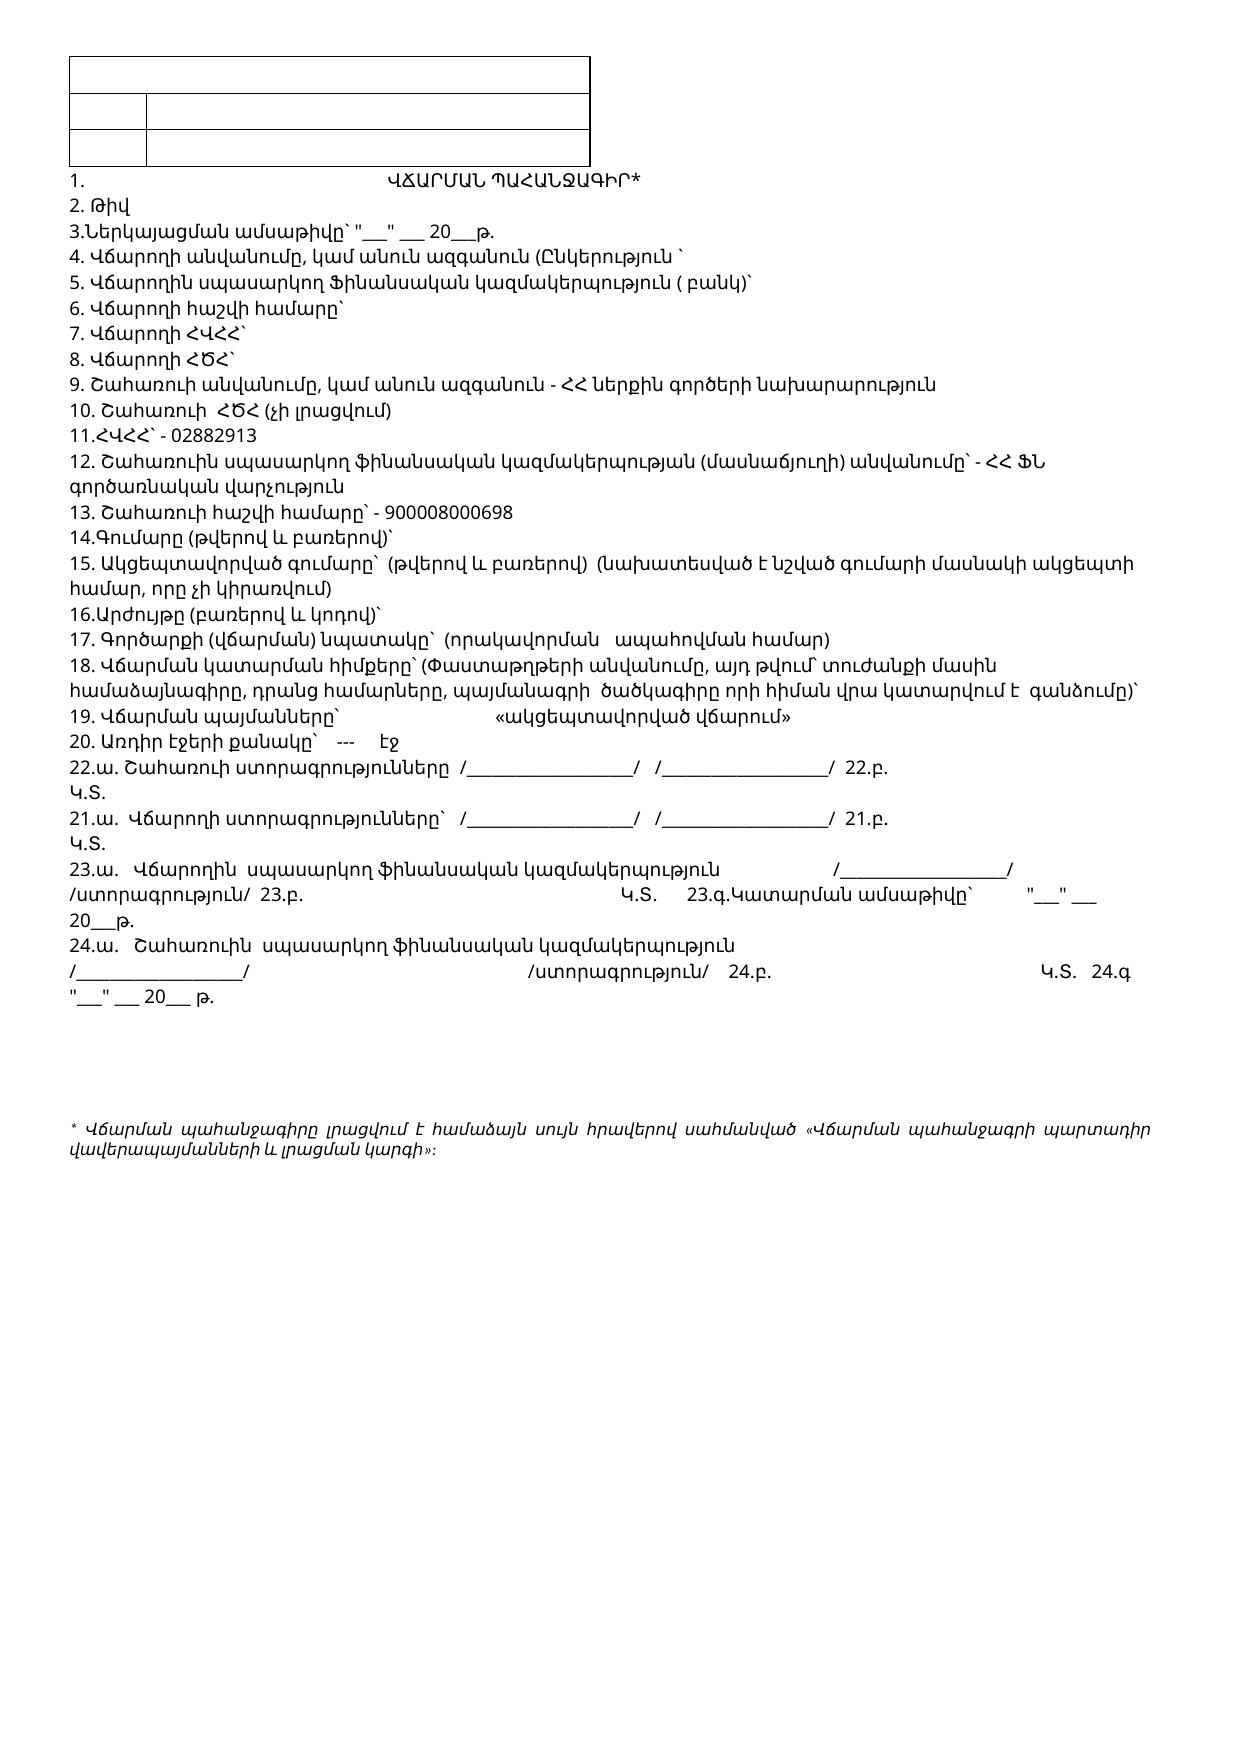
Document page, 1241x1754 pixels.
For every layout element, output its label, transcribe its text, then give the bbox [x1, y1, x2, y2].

text * Վճարման պահանջագիրը լրացվում է համաձայն սույն հրավերով սահմանված «Վճարման պահանջագրի պարտադիր վավերապայմանների և լրացման կարգի»: [69, 1119, 1152, 1160]
